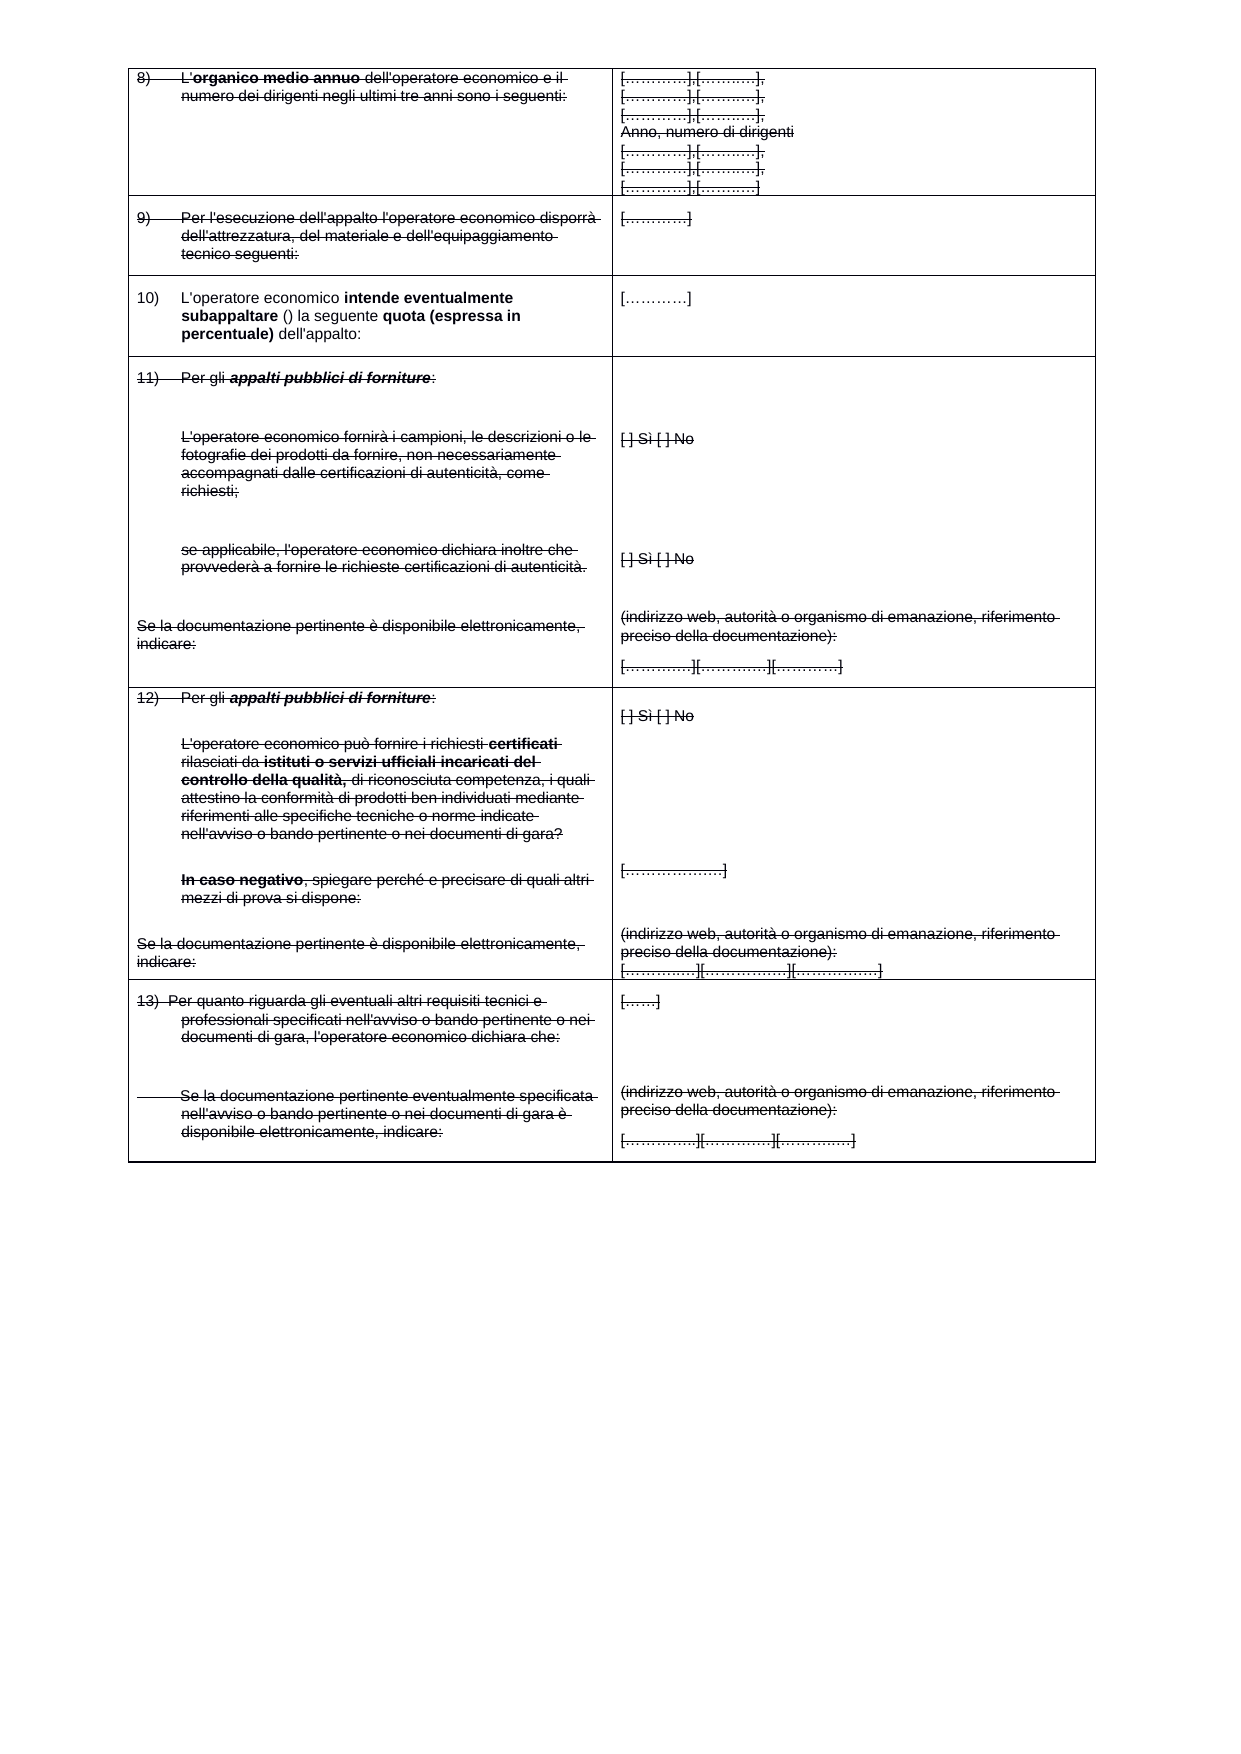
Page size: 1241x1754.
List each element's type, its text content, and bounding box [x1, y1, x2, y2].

table_cell 10) L'operatore economico intende eventualmente subappaltare () la seguente quota (espressa in percentuale) dell'appalto: [129, 276, 612, 356]
table_cell […………] [613, 276, 1095, 356]
table_cell [ ] Sì [ ] No [ ] Sì [ ] No (indirizzo web, autorità o organismo di emanazione, riferimento preciso della documentazione): [……….…][……….…][…………] [613, 357, 1095, 687]
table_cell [129, 69, 612, 195]
table_cell [……] (indirizzo web, autorità o organismo di emanazione, riferimento preciso della documentazione): […………..][……….…][………..…] [613, 980, 1095, 1161]
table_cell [613, 69, 1095, 195]
table_cell 12) Per gli appalti pubblici di forniture: L'operatore economico può fornire i richiesti certificati rilasciati da istituti o servizi ufficiali incaricati del controllo della qualità, di riconosciuta competenza, i quali attestino la conformità di prodotti ben individuati mediante riferimenti alle specifiche tecniche o norme indicate nell'avviso o bando pertinente o nei documenti di gara? In caso negativo, spiegare perché e precisare di quali altri mezzi di prova si dispone: Se la documentazione pertinente è disponibile elettronicamente, indicare: [129, 688, 612, 979]
table_cell […………] [613, 196, 1095, 275]
table_cell 13) Per quanto riguarda gli eventuali altri requisiti tecnici e professionali specificati nell'avviso o bando pertinente o nei documenti di gara, l'operatore economico dichiara che: Se la documentazione pertinente eventualmente specificata nell'avviso o bando pertinente o nei documenti di gara è disponibile elettronicamente, indicare: [129, 980, 612, 1161]
table_cell 9) Per l'esecuzione dell'appalto l'operatore economico disporrà dell'attrezzatura, del materiale e dell'equipaggiamento tecnico seguenti: [129, 196, 612, 275]
table_cell [ ] Sì [ ] No […………….…] (indirizzo web, autorità o organismo di emanazione, riferimento preciso della documentazione): [………..…][………….…][………….…] [613, 688, 1095, 979]
table_cell 11) Per gli appalti pubblici di forniture: L'operatore economico fornirà i campioni, le descrizioni o le fotografie dei prodotti da fornire, non necessariamente accompagnati dalle certificazioni di autenticità, come richiesti; se applicabile, l'operatore economico dichiara inoltre che provvederà a fornire le richieste certificazioni di autenticità. Se la documentazione pertinente è disponibile elettronicamente, indicare: [129, 357, 612, 687]
